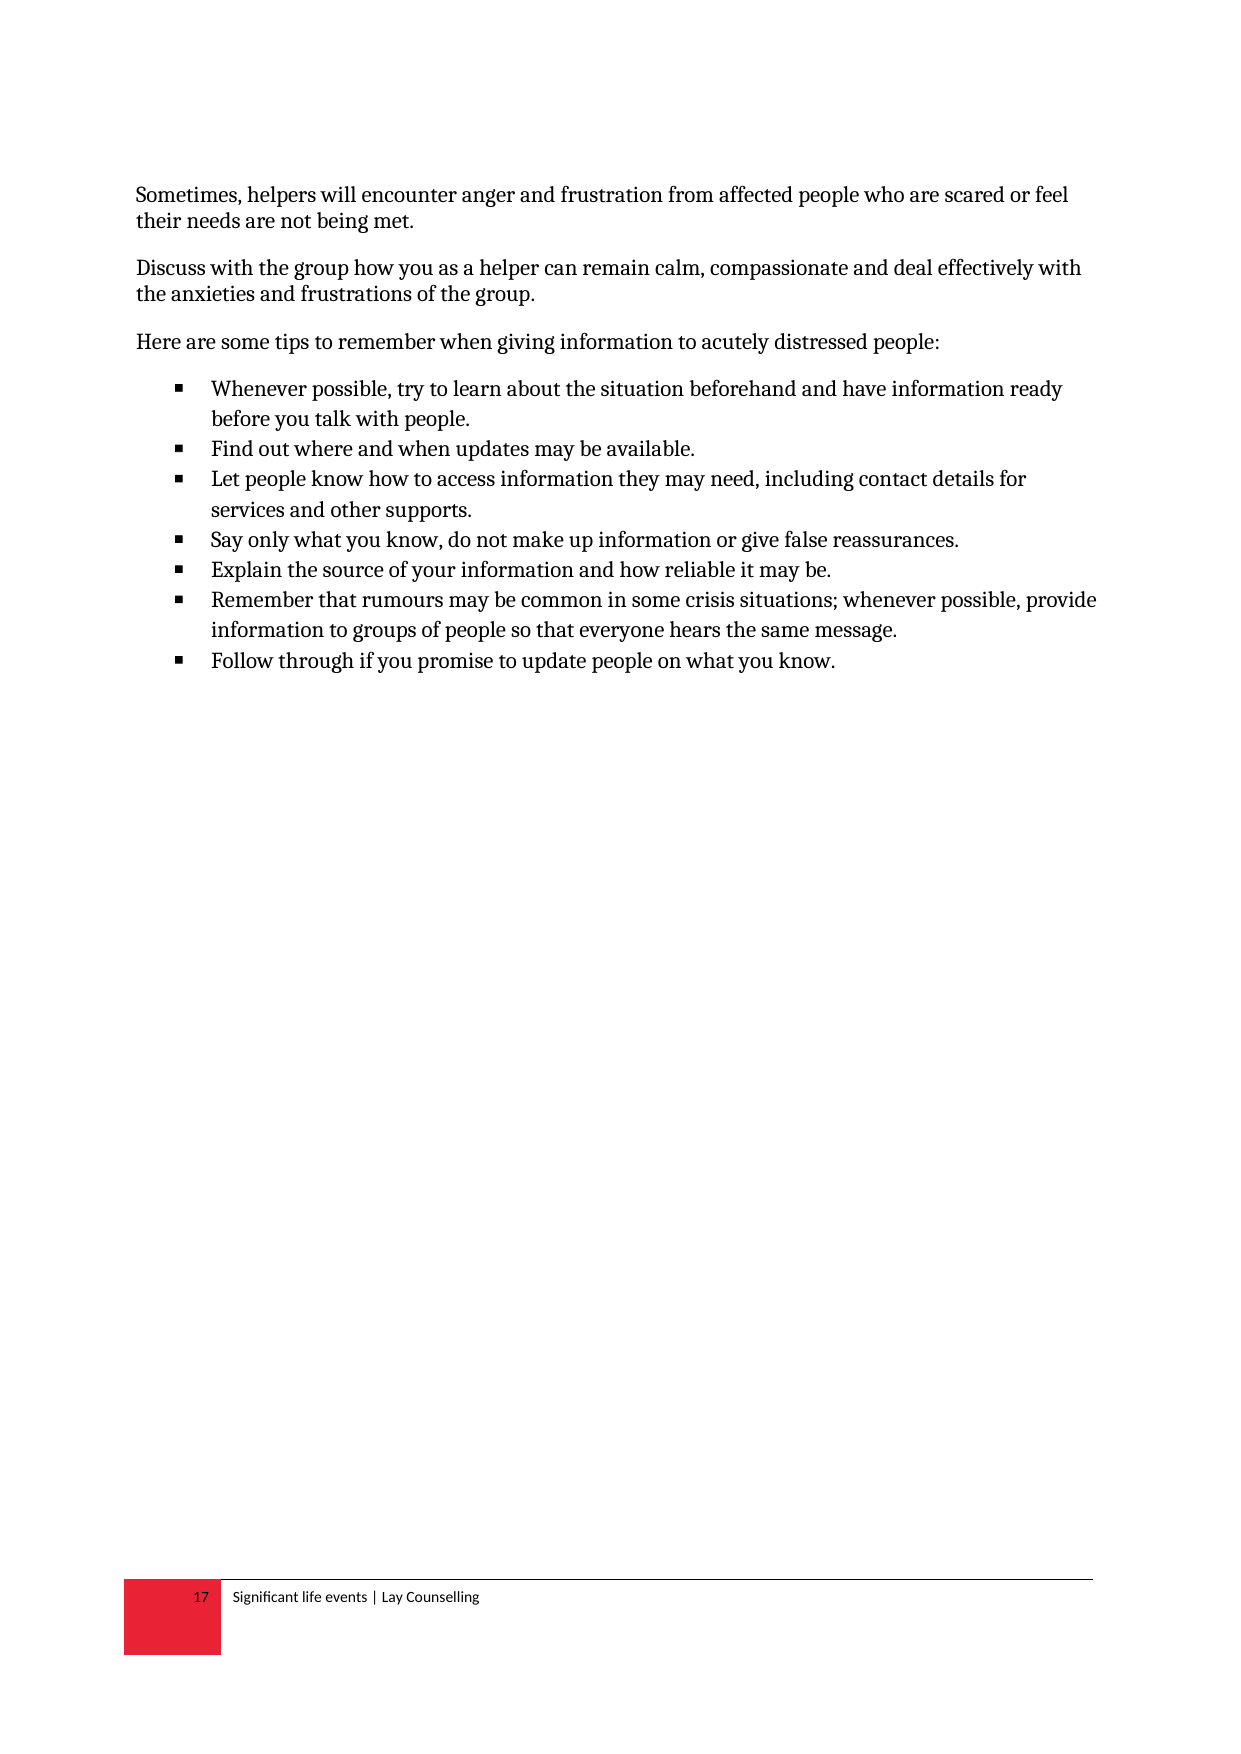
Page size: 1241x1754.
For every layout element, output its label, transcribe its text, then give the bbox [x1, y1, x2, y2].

list Let people know how to access information they may need, including contact details for services and other supports. [173, 466, 1104, 523]
text Here are some tips to remember when giving information to acutely distressed people: [136, 328, 1104, 355]
list Whenever possible, try to learn about the situation beforehand and have information ready before you talk with people. [173, 376, 1104, 432]
text Discuss with the group how you as a helper can remain calm, compassionate and deal effectively with the anxieties and frustrations of the group. [136, 255, 1104, 308]
list Find out where and when updates may be available. [173, 436, 1104, 462]
list Say only what you know, do not make up information or give false reassurances. [173, 527, 1104, 553]
text Sometimes, helpers will encounter anger and frustration from affected people who are scared or feel their needs are not being met. [136, 181, 1104, 234]
list Explain the source of your information and how reliable it may be. [173, 557, 1104, 583]
list Remember that rumours may be common in some crisis situations; whenever possible, provide information to groups of people so that everyone hears the same message. [173, 587, 1104, 644]
list Follow through if you promise to update people on what you know. [173, 647, 1104, 674]
